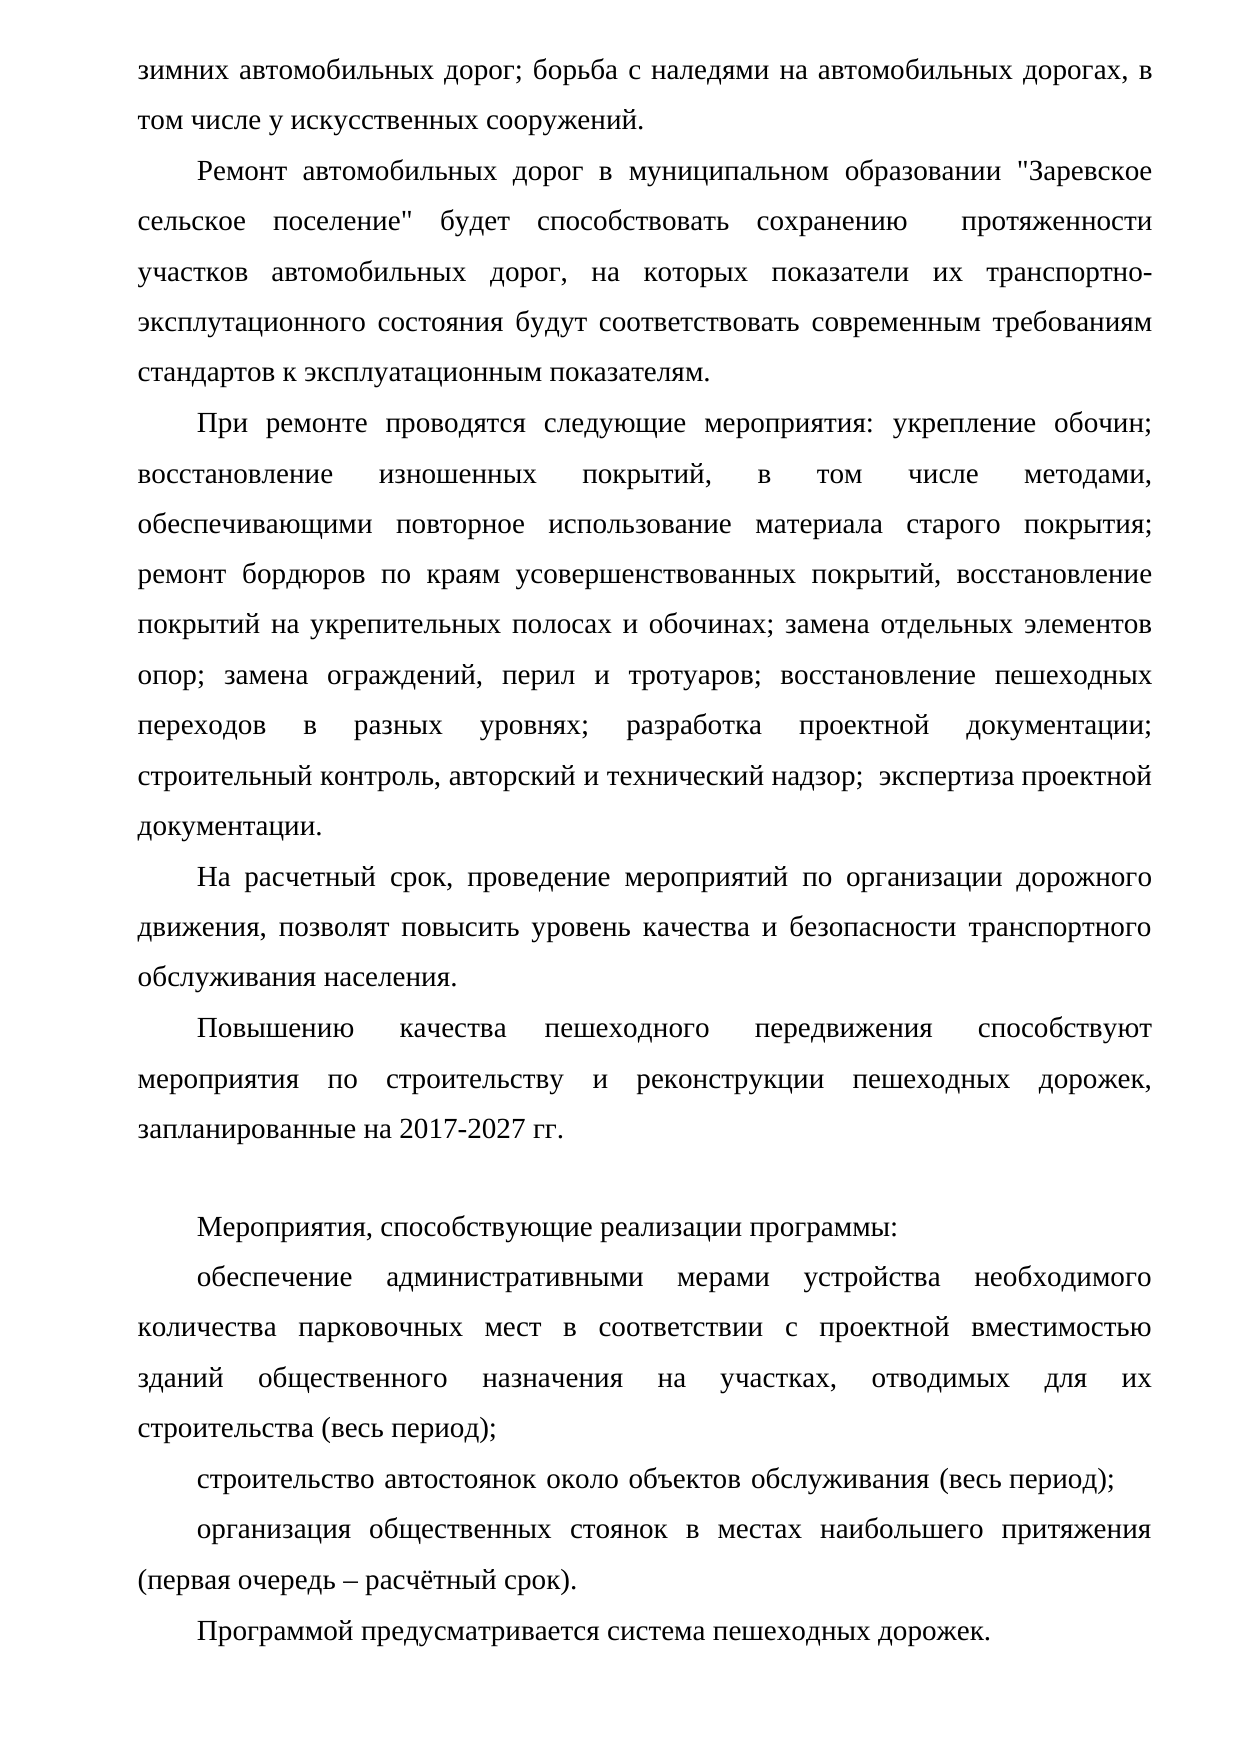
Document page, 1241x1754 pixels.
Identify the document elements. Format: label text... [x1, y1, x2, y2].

text На расчетный срок, проведение мероприятий по организации дорожного движения, позволят повысить уровень качества и безопасности транспортного обслуживания населения. [137, 859, 1152, 993]
text При ремонте проводятся следующие мероприятия: укрепление обочин; восстановление изношенных покрытий, в том числе методами, обеспечивающими повторное использование материала старого покрытия; ремонт бордюров по краям усовершенствованных покрытий, восстановление покрытий на укрепительных полосах и обочинах; замена отдельных элементов опор; замена ограждений, перил и тротуаров; восстановление пешеходных переходов в разных уровнях; разработка проектной документации; строительный контроль, авторский и технический надзор; экспертиза проектной документации. [137, 405, 1152, 841]
text Повышению качества пешеходного передвижения способствуют мероприятия по строительству и реконструкции пешеходных дорожек, запланированные на 2017-2027 гг. [137, 1010, 1152, 1144]
text Мероприятия, способствующие реализации программы: [137, 1209, 1165, 1243]
text Ремонт автомобильных дорог в муниципальном образовании "Заревское сельское поселение" будет способствовать сохранению протяженности участков автомобильных дорог, на которых показатели их транспортно- эксплутационного состояния будут соответствовать современным требованиям стандартов к эксплуатационным показателям. [137, 153, 1152, 388]
text Программой предусматривается система пешеходных дорожек. [137, 1613, 1165, 1646]
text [137, 52, 1153, 136]
text организация общественных стоянок в местах наибольшего притяжения (первая очередь – расчётный срок). [137, 1512, 1151, 1596]
text строительство автостоянок около объектов обслуживания (весь период); [137, 1461, 1151, 1494]
text обеспечение административными мерами устройства необходимого количества парковочных мест в соответствии с проектной вместимостью зданий общественного назначения на участках, отводимых для их строительства (весь период); [137, 1259, 1152, 1444]
